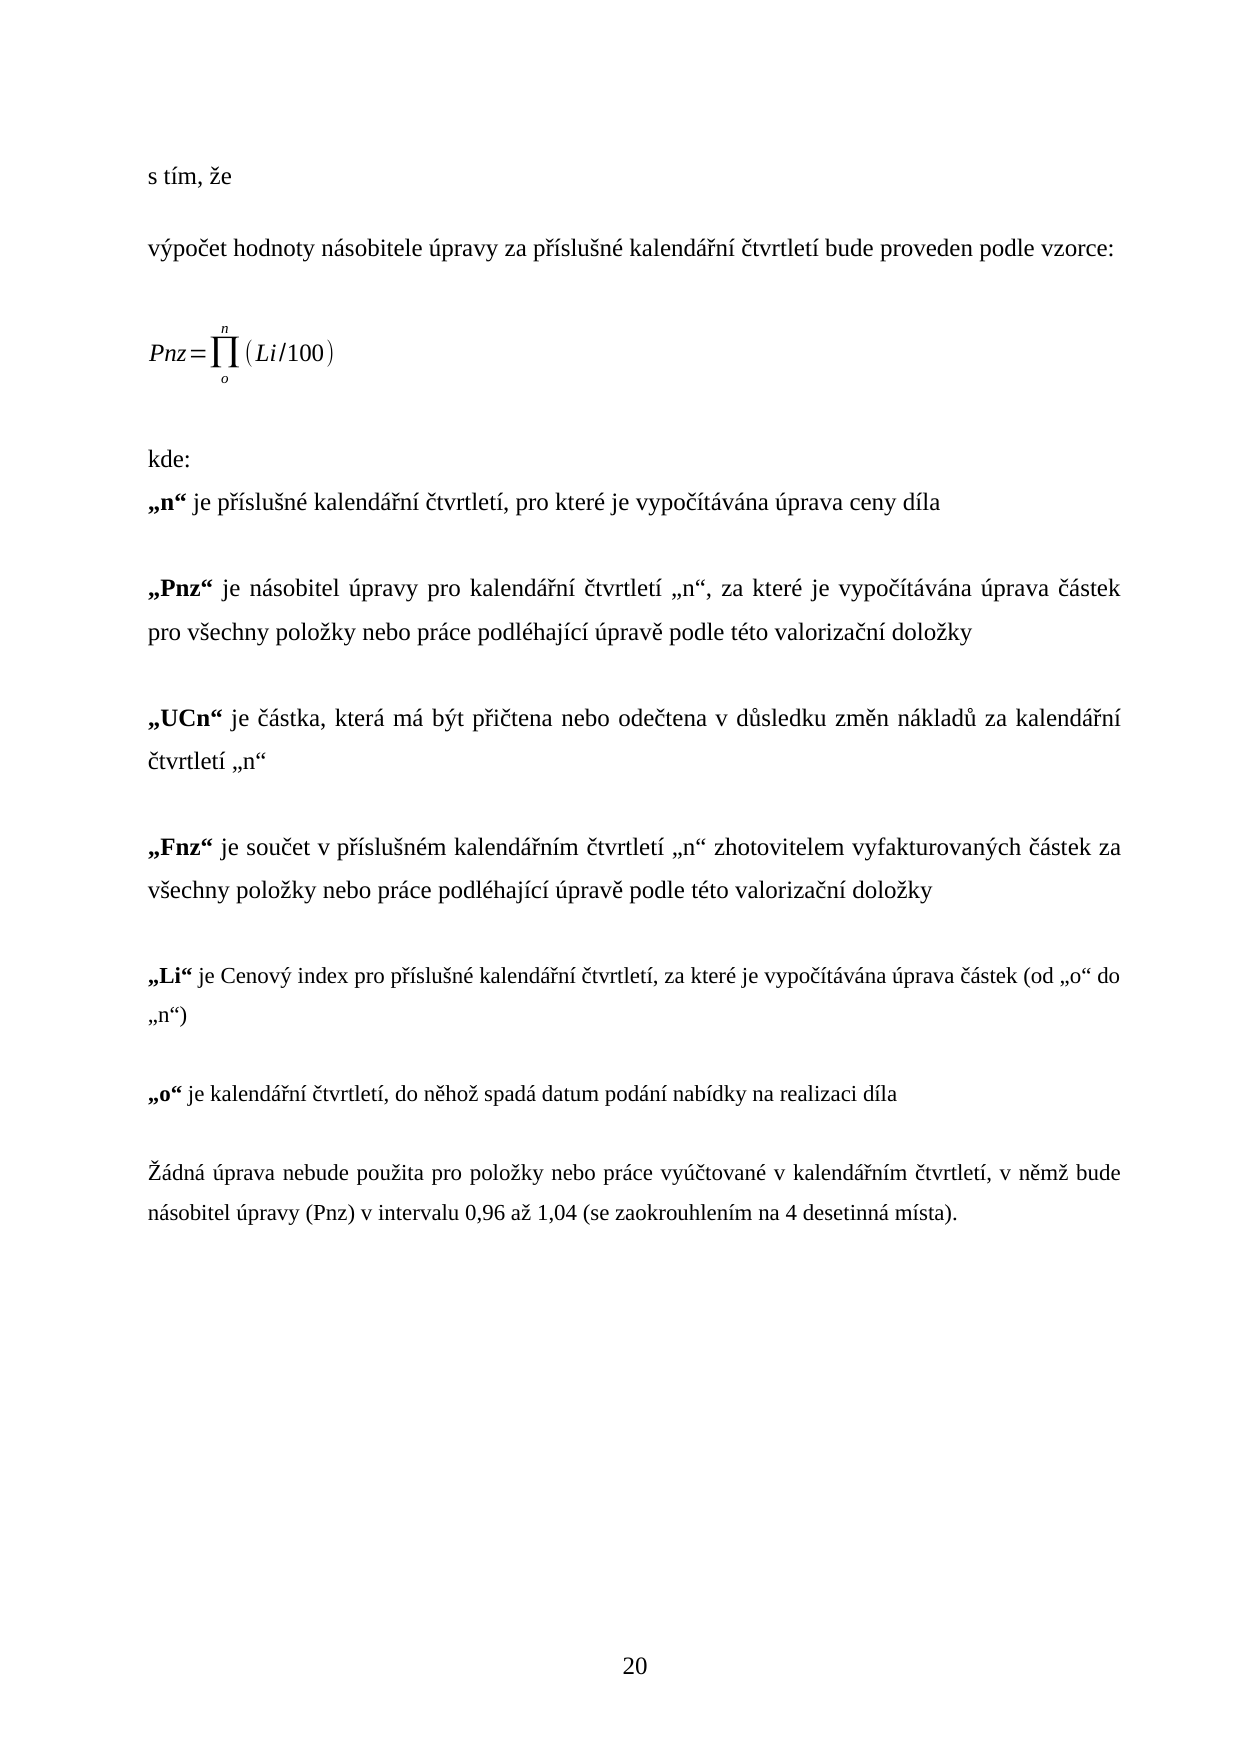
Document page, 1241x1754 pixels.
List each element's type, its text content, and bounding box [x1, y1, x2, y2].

text „o“ je kalendářní čtvrtletí, do něhož spadá datum podání nabídky na realizaci díla [148, 1080, 1122, 1106]
text „Pnz“ je násobitel úpravy pro kalendářní čtvrtletí „n“, za které je vypočítávána úprava částek pro všechny položky nebo práce podléhající úpravě podle této valorizační doložky [148, 573, 1122, 645]
text „n“ je příslušné kalendářní čtvrtletí, pro které je vypočítávána úprava ceny díla [148, 487, 1122, 516]
text kde: [148, 444, 1122, 473]
text s tím, že [148, 161, 1122, 190]
text výpočet hodnoty násobitele úpravy za příslušné kalendářní čtvrtletí bude proveden podle vzorce: [148, 233, 1122, 262]
text „UCn“ je částka, která má být přičtena nebo odečtena v důsledku změn nákladů za kalendářní čtvrtletí „n“ [148, 703, 1122, 775]
text Žádná úprava nebude použita pro položky nebo práce vyúčtované v kalendářním čtvrtletí, v němž bude násobitel úpravy (Pnz) v intervalu 0,96 až 1,04 (se zaokrouhlením na 4 desetinná místa). [148, 1159, 1122, 1225]
text „Li“ je Cenový index pro příslušné kalendářní čtvrtletí, za které je vypočítávána úprava částek (od „o“ do „n“) [148, 962, 1122, 1027]
text „Fnz“ je součet v příslušném kalendářním čtvrtletí „n“ zhotovitelem vyfakturovaných částek za všechny položky nebo práce podléhající úpravě podle této valorizační doložky [148, 832, 1122, 904]
